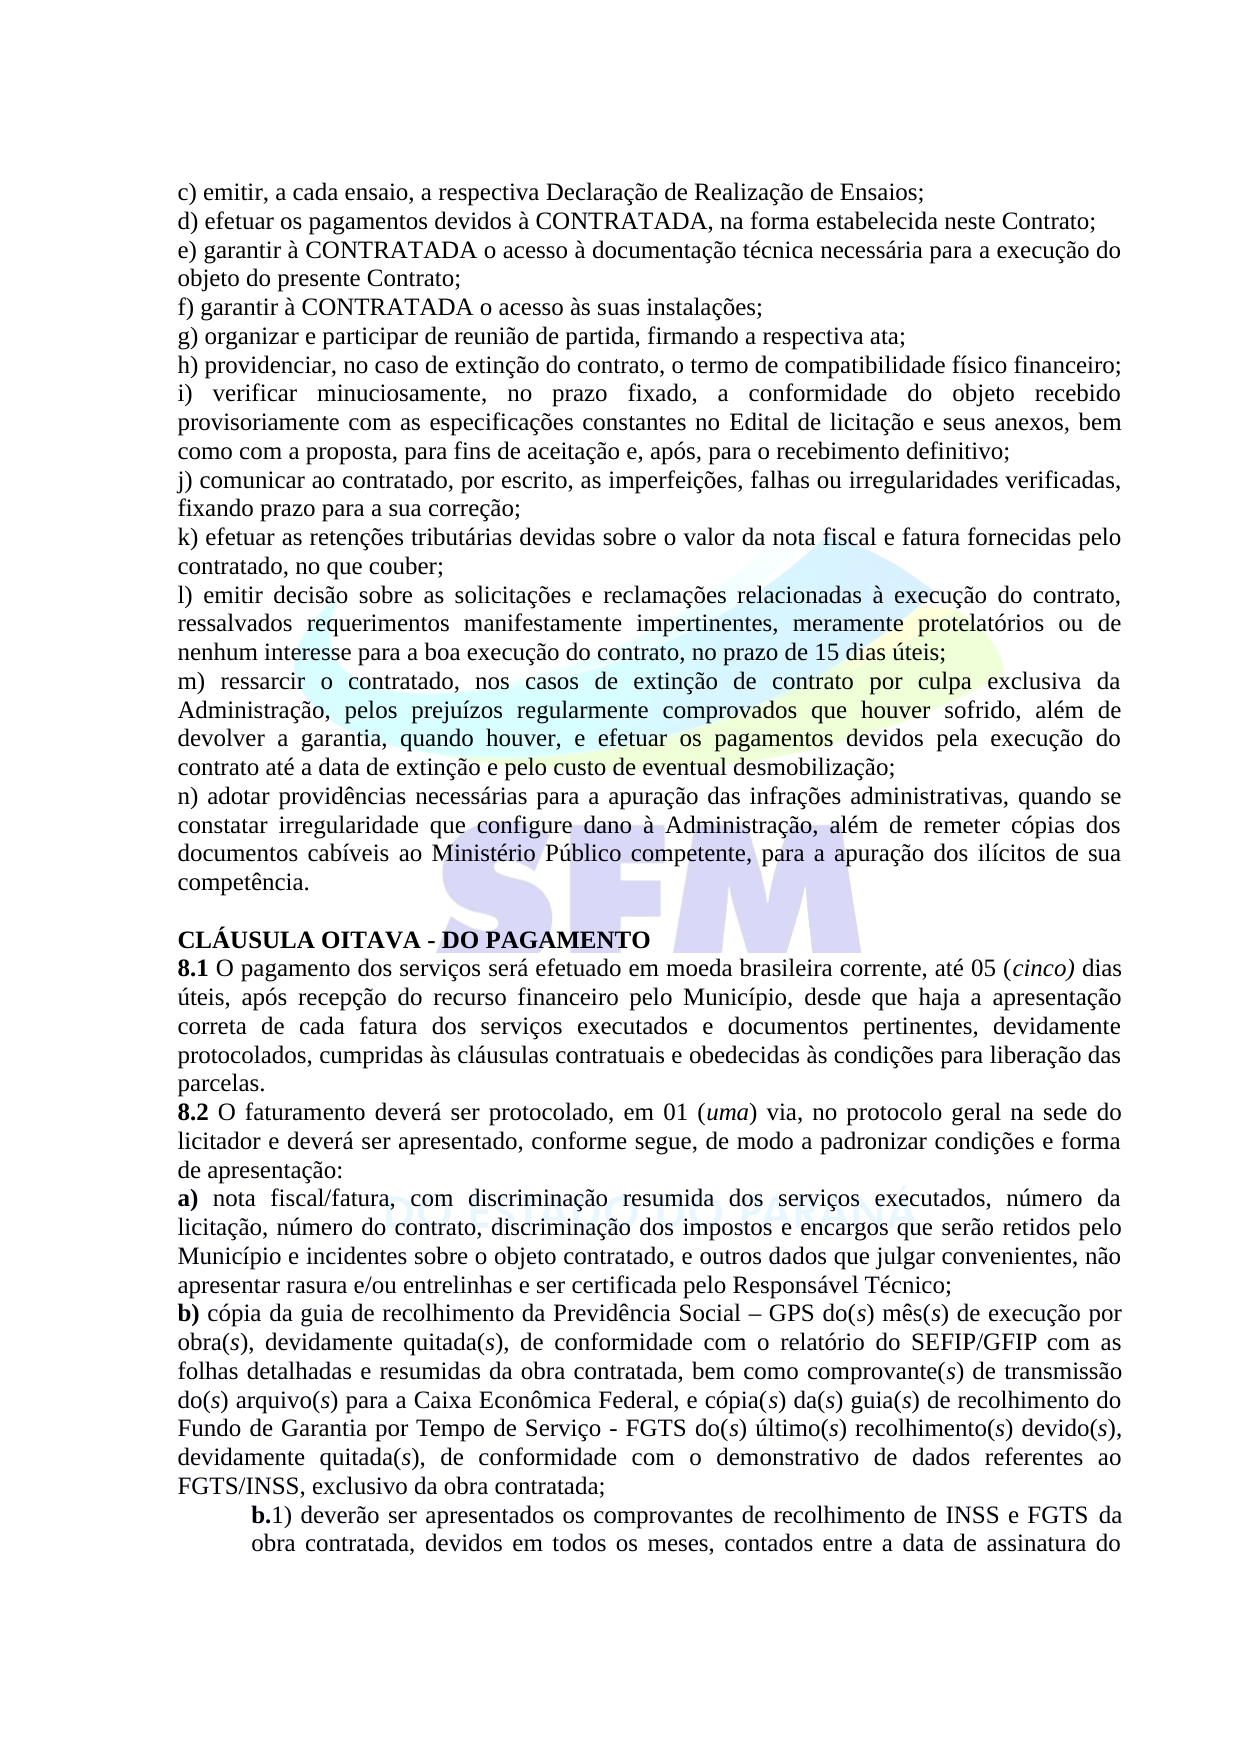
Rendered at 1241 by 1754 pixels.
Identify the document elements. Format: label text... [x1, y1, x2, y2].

text e) garantir à CONTRATADA o acesso à documentação técnica necessária para a execução do objeto do presente Contrato; [177, 235, 1122, 292]
text l) emitir decisão sobre as solicitações e reclamações relacionadas à execução do contrato, ressalvados requerimentos manifestamente impertinentes, meramente protelatórios ou de nenhum interesse para a boa execução do contrato, no prazo de 15 dias úteis; [177, 580, 1122, 666]
text h) providenciar, no caso de extinção do contrato, o termo de compatibilidade físico financeiro; [177, 350, 1122, 378]
text j) comunicar ao contratado, por escrito, as imperfeições, falhas ou irregularidades verificadas, fixando prazo para a sua correção; [177, 465, 1122, 522]
text f) garantir à CONTRATADA o acesso às suas instalações; [177, 292, 1122, 321]
text d) efetuar os pagamentos devidos à CONTRATADA, na forma estabelecida neste Contrato; [177, 206, 1122, 235]
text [251, 1500, 1122, 1557]
text i) verificar minuciosamente, no prazo fixado, a conformidade do objeto recebido provisoriamente com as especificações constantes no Edital de licitação e seus anexos, bem como com a proposta, para fins de aceitação e, após, para o recebimento definitivo; [177, 378, 1122, 465]
text CLÁUSULA OITAVA - DO PAGAMENTO [177, 925, 1122, 953]
text m) ressarcir o contratado, nos casos de extinção de contrato por culpa exclusiva da Administração, pelos prejuízos regularmente comprovados que houver sofrido, além de devolver a garantia, quando houver, e efetuar os pagamentos devidos pela execução do contrato até a data de extinção e pelo custo de eventual desmobilização; [177, 666, 1122, 781]
text k) efetuar as retenções tributárias devidas sobre o valor da nota fiscal e fatura fornecidas pelo contratado, no que couber; [177, 522, 1122, 580]
text b) cópia da guia de recolhimento da Previdência Social – GPS do(s) mês(s) de execução por obra(s), devidamente quitada(s), de conformidade com o relatório do SEFIP/GFIP com as folhas detalhadas e resumidas da obra contratada, bem como comprovante(s) de transmissão do(s) arquivo(s) para a Caixa Econômica Federal, e cópia(s) da(s) guia(s) de recolhimento do Fundo de Garantia por Tempo de Serviço - FGTS do(s) último(s) recolhimento(s) devido(s), devidamente quitada(s), de conformidade com o demonstrativo de dados referentes ao FGTS/INSS, exclusivo da obra contratada; [177, 1298, 1122, 1500]
text g) organizar e participar de reunião de partida, firmando a respectiva ata; [177, 321, 1122, 350]
text c) emitir, a cada ensaio, a respectiva Declaração de Realização de Ensaios; [177, 177, 1122, 206]
text 8.2 O faturamento deverá ser protocolado, em 01 (uma) via, no protocolo geral na sede do licitador e deverá ser apresentado, conforme segue, de modo a padronizar condições e forma de apresentação: [177, 1097, 1122, 1183]
text n) adotar providências necessárias para a apuração das infrações administrativas, quando se constatar irregularidade que configure dano à Administração, além de remeter cópias dos documentos cabíveis ao Ministério Público competente, para a apuração dos ilícitos de sua competência. [177, 781, 1122, 896]
text 8.1 O pagamento dos serviços será efetuado em moeda brasileira corrente, até 05 (cinco) dias úteis, após recepção do recurso financeiro pelo Município, desde que haja a apresentação correta de cada fatura dos serviços executados e documentos pertinentes, devidamente protocolados, cumpridas às cláusulas contratuais e obedecidas às condições para liberação das parcelas. [177, 953, 1122, 1097]
text a) nota fiscal/fatura, com discriminação resumida dos serviços executados, número da licitação, número do contrato, discriminação dos impostos e encargos que serão retidos pelo Município e incidentes sobre o objeto contratado, e outros dados que julgar convenientes, não apresentar rasura e/ou entrelinhas e ser certificada pelo Responsável Técnico; [177, 1183, 1122, 1298]
